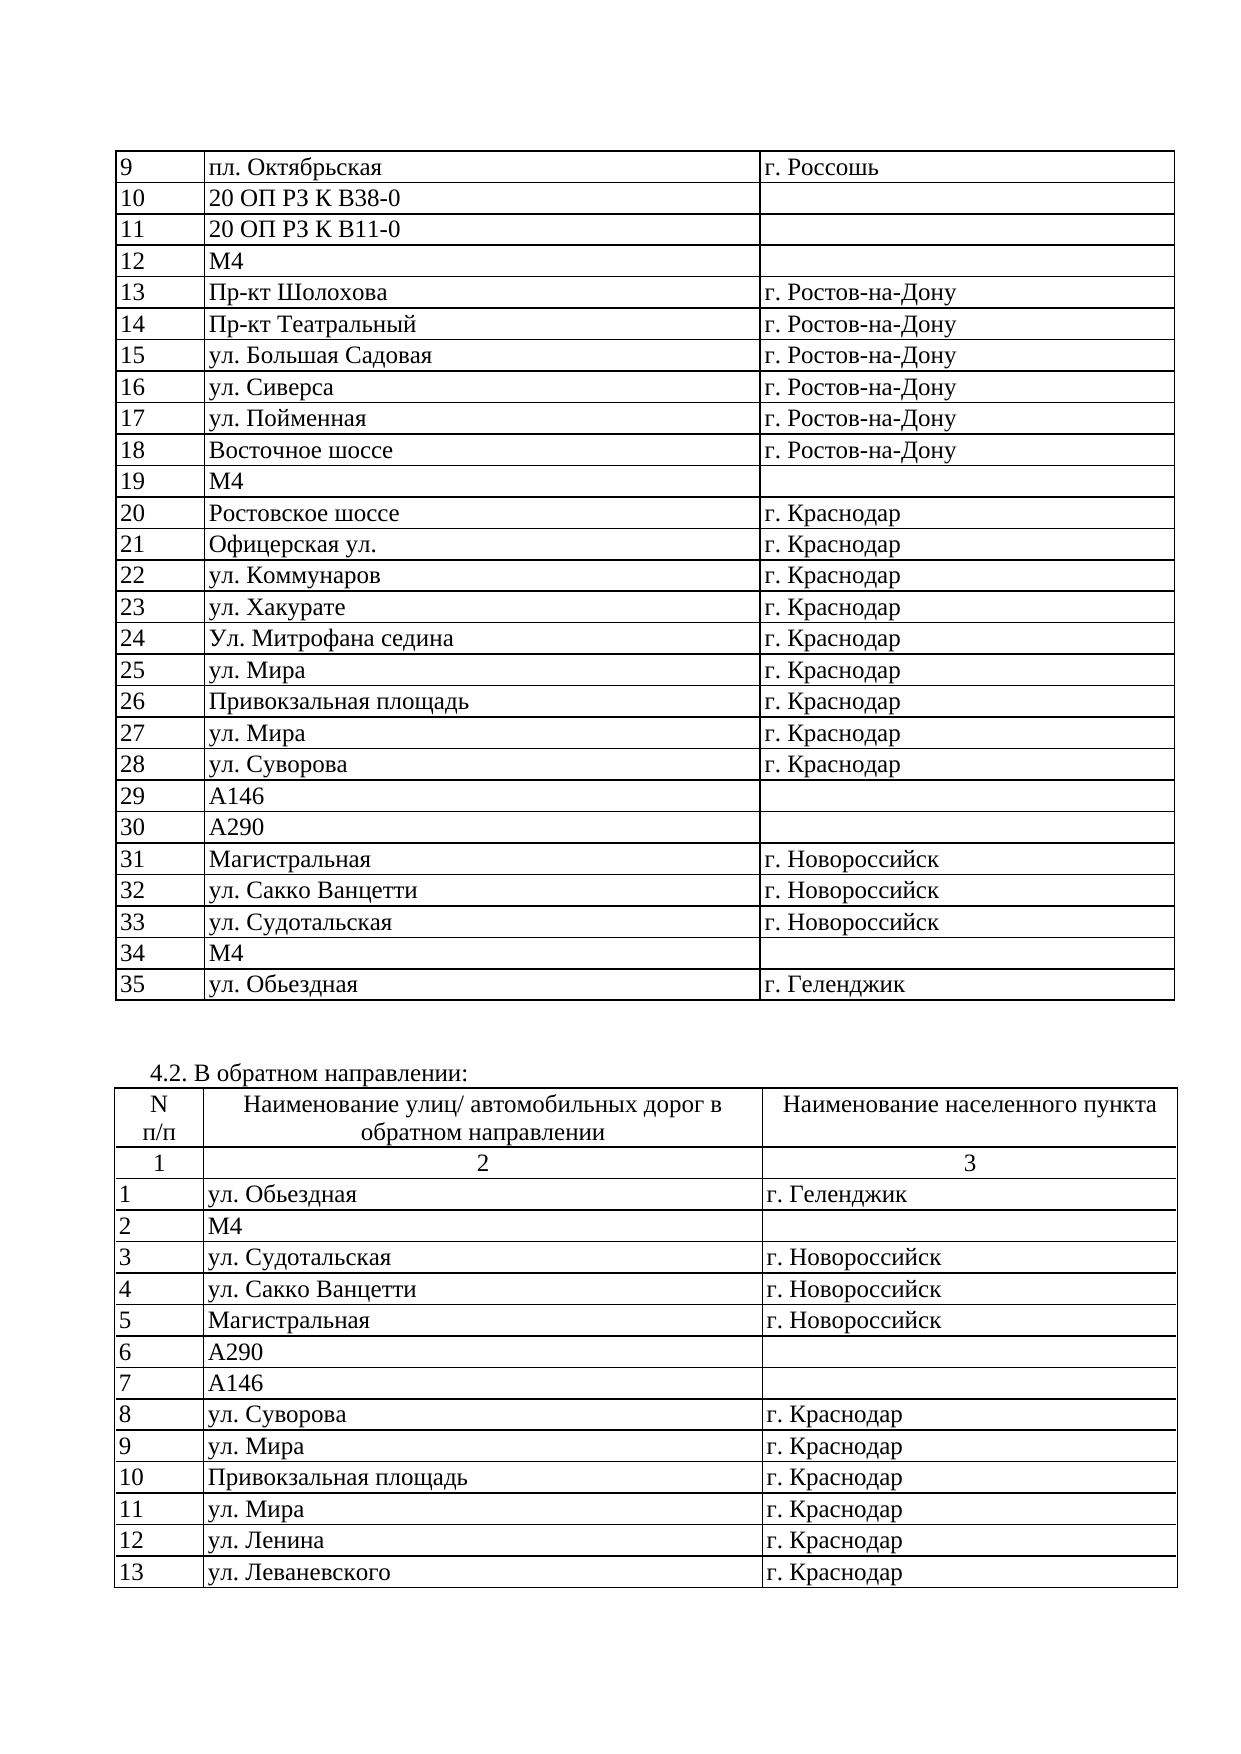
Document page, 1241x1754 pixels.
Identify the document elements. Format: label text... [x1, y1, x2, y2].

table_cell 4 [115, 1273, 203, 1303]
table_cell ул. Мира [204, 1494, 762, 1524]
table_cell [763, 1209, 1177, 1241]
table_cell 17 [117, 403, 204, 433]
table_cell 5 [115, 1305, 203, 1335]
table_cell 8 [115, 1399, 203, 1429]
table_cell г. Новороссийск [761, 875, 1174, 905]
table_cell [761, 466, 1174, 496]
table_cell г. Краснодар [761, 749, 1174, 779]
table_cell 1 [115, 1147, 203, 1178]
table_cell 29 [117, 781, 204, 811]
table_cell 20 [117, 498, 204, 527]
table_cell 21 [117, 529, 204, 559]
table_cell ул. Обьездная [205, 970, 759, 999]
table_cell г. Новороссийск [761, 844, 1174, 873]
table_cell ул. Судотальская [205, 907, 759, 936]
table_cell г. Краснодар [761, 623, 1174, 653]
table_cell А290 [205, 812, 759, 842]
table_cell г. Ростов-на-Дону [761, 340, 1174, 370]
table_cell 22 [117, 561, 204, 590]
table_cell г. Ростов-на-Дону [761, 372, 1174, 402]
table_cell 31 [117, 844, 204, 873]
table_cell [761, 183, 1174, 213]
table_cell ул. Сакко Ванцетти [204, 1274, 762, 1303]
table_cell г. Новороссийск [763, 1241, 1177, 1272]
table_cell г. Ростов-на-Дону [761, 435, 1174, 464]
table_cell Магистральная [205, 844, 759, 873]
table_cell г. Новороссийск [761, 907, 1174, 936]
table_cell г. Новороссийск [763, 1272, 1177, 1303]
table_cell 13 [115, 1556, 203, 1587]
table_cell 27 [117, 718, 204, 748]
table_cell Привокзальная площадь [204, 1462, 762, 1492]
table_cell ул. Судотальская [204, 1242, 762, 1272]
table_cell 30 [117, 812, 204, 842]
table_cell [761, 781, 1174, 811]
table_cell г. Краснодар [761, 592, 1174, 622]
table_cell г. Краснодар [763, 1461, 1177, 1492]
table_cell 1 [115, 1179, 203, 1209]
table_cell ул. Сиверса [205, 372, 759, 402]
table_cell Пр-кт Театральный [205, 309, 759, 339]
table_cell ул. Леваневского [204, 1557, 762, 1587]
table_cell 20 ОП РЗ К В11-0 [205, 215, 759, 244]
table_cell пл. Октябрьская [205, 152, 759, 181]
table_cell [761, 215, 1174, 244]
table_cell Привокзальная площадь [205, 686, 759, 716]
table_cell [761, 812, 1174, 842]
table_cell г. Краснодар [761, 686, 1174, 716]
table_cell ул. Коммунаров [205, 561, 759, 590]
table_cell А146 [204, 1368, 762, 1398]
table_cell г. Краснодар [761, 498, 1174, 527]
table_cell г. Краснодар [763, 1398, 1177, 1429]
table_cell ул. Обьездная [204, 1179, 762, 1209]
table_cell 6 [115, 1336, 203, 1366]
table_cell 12 [117, 246, 204, 276]
table_cell А146 [205, 781, 759, 811]
table_cell Восточное шоссе [205, 435, 759, 464]
table_cell г. Геленджик [763, 1178, 1177, 1209]
table_cell ул. Ленина [204, 1525, 762, 1555]
table_cell 19 [117, 466, 204, 496]
table_cell 28 [117, 749, 204, 779]
table_cell М4 [204, 1211, 762, 1241]
table_cell М4 [205, 938, 759, 968]
table_cell 14 [117, 309, 204, 339]
table_cell ул. Сакко Ванцетти [205, 875, 759, 905]
table_cell г. Новороссийск [763, 1304, 1177, 1335]
table_cell 15 [117, 340, 204, 370]
table_cell 11 [117, 215, 204, 244]
table_cell ул. Пойменная [205, 403, 759, 433]
table_cell М4 [205, 246, 759, 276]
table_header N п/п [115, 1089, 203, 1146]
table_cell г. Ростов-на-Дону [761, 309, 1174, 339]
table_cell ул. Мира [205, 655, 759, 685]
table_cell ул. Мира [205, 718, 759, 748]
table_cell г. Краснодар [763, 1429, 1177, 1461]
table_cell ул. Суворова [205, 749, 759, 779]
table_cell [763, 1335, 1177, 1366]
table_cell [761, 246, 1174, 276]
table_cell г. Ростов-на-Дону [761, 403, 1174, 433]
table_cell г. Россошь [761, 152, 1174, 181]
table_cell 32 [117, 875, 204, 905]
table_cell 23 [117, 592, 204, 622]
table_cell Ростовское шоссе [205, 498, 759, 527]
text 4.2. В обратном направлении: [150, 1058, 1090, 1087]
table_cell 24 [117, 623, 204, 653]
table_cell 34 [117, 938, 204, 968]
table_cell 7 [115, 1368, 203, 1398]
table_cell 26 [117, 686, 204, 716]
table_cell г. Краснодар [763, 1555, 1177, 1587]
table_header Наименование улиц/ автомобильных дорог в обратном направлении [204, 1089, 762, 1146]
table_header Наименование населенного пункта [763, 1089, 1177, 1146]
table_cell г. Ростов-на-Дону [761, 277, 1174, 307]
table_cell 11 [115, 1493, 203, 1524]
table_cell ул. Мира [204, 1431, 762, 1461]
table_cell 3 [115, 1242, 203, 1272]
table_cell 35 [117, 970, 204, 999]
table_cell ул. Большая Садовая [205, 340, 759, 370]
table_cell 9 [117, 152, 204, 181]
table_cell М4 [205, 466, 759, 496]
table_cell ул. Суворова [204, 1400, 762, 1429]
table_cell 12 [115, 1525, 203, 1555]
table_cell [763, 1366, 1177, 1398]
table_cell 9 [115, 1430, 203, 1461]
table_cell А290 [204, 1337, 762, 1366]
table_cell 16 [117, 372, 204, 402]
table_cell 2 [204, 1148, 762, 1178]
table_cell 10 [117, 183, 204, 213]
table_cell г. Краснодар [763, 1524, 1177, 1555]
table_cell Офицерская ул. [205, 529, 759, 559]
table_cell г. Краснодар [761, 655, 1174, 685]
table_cell г. Краснодар [761, 561, 1174, 590]
table_cell г. Геленджик [761, 970, 1174, 999]
table_cell 18 [117, 435, 204, 464]
table_cell 2 [115, 1210, 203, 1241]
table_cell [761, 938, 1174, 968]
table_cell 3 [763, 1146, 1177, 1178]
table_cell 33 [117, 907, 204, 936]
table_cell ул. Хакурате [205, 592, 759, 622]
table_cell Пр-кт Шолохова [205, 277, 759, 307]
table_cell 13 [117, 277, 204, 307]
table_cell г. Краснодар [761, 529, 1174, 559]
table_cell 25 [117, 655, 204, 685]
table_cell г. Краснодар [763, 1492, 1177, 1524]
table_cell Магистральная [204, 1305, 762, 1335]
table_cell 20 ОП РЗ К В38-0 [205, 183, 759, 213]
table_cell г. Краснодар [761, 718, 1174, 748]
table_cell Ул. Митрофана седина [205, 623, 759, 653]
table_cell 10 [115, 1462, 203, 1492]
